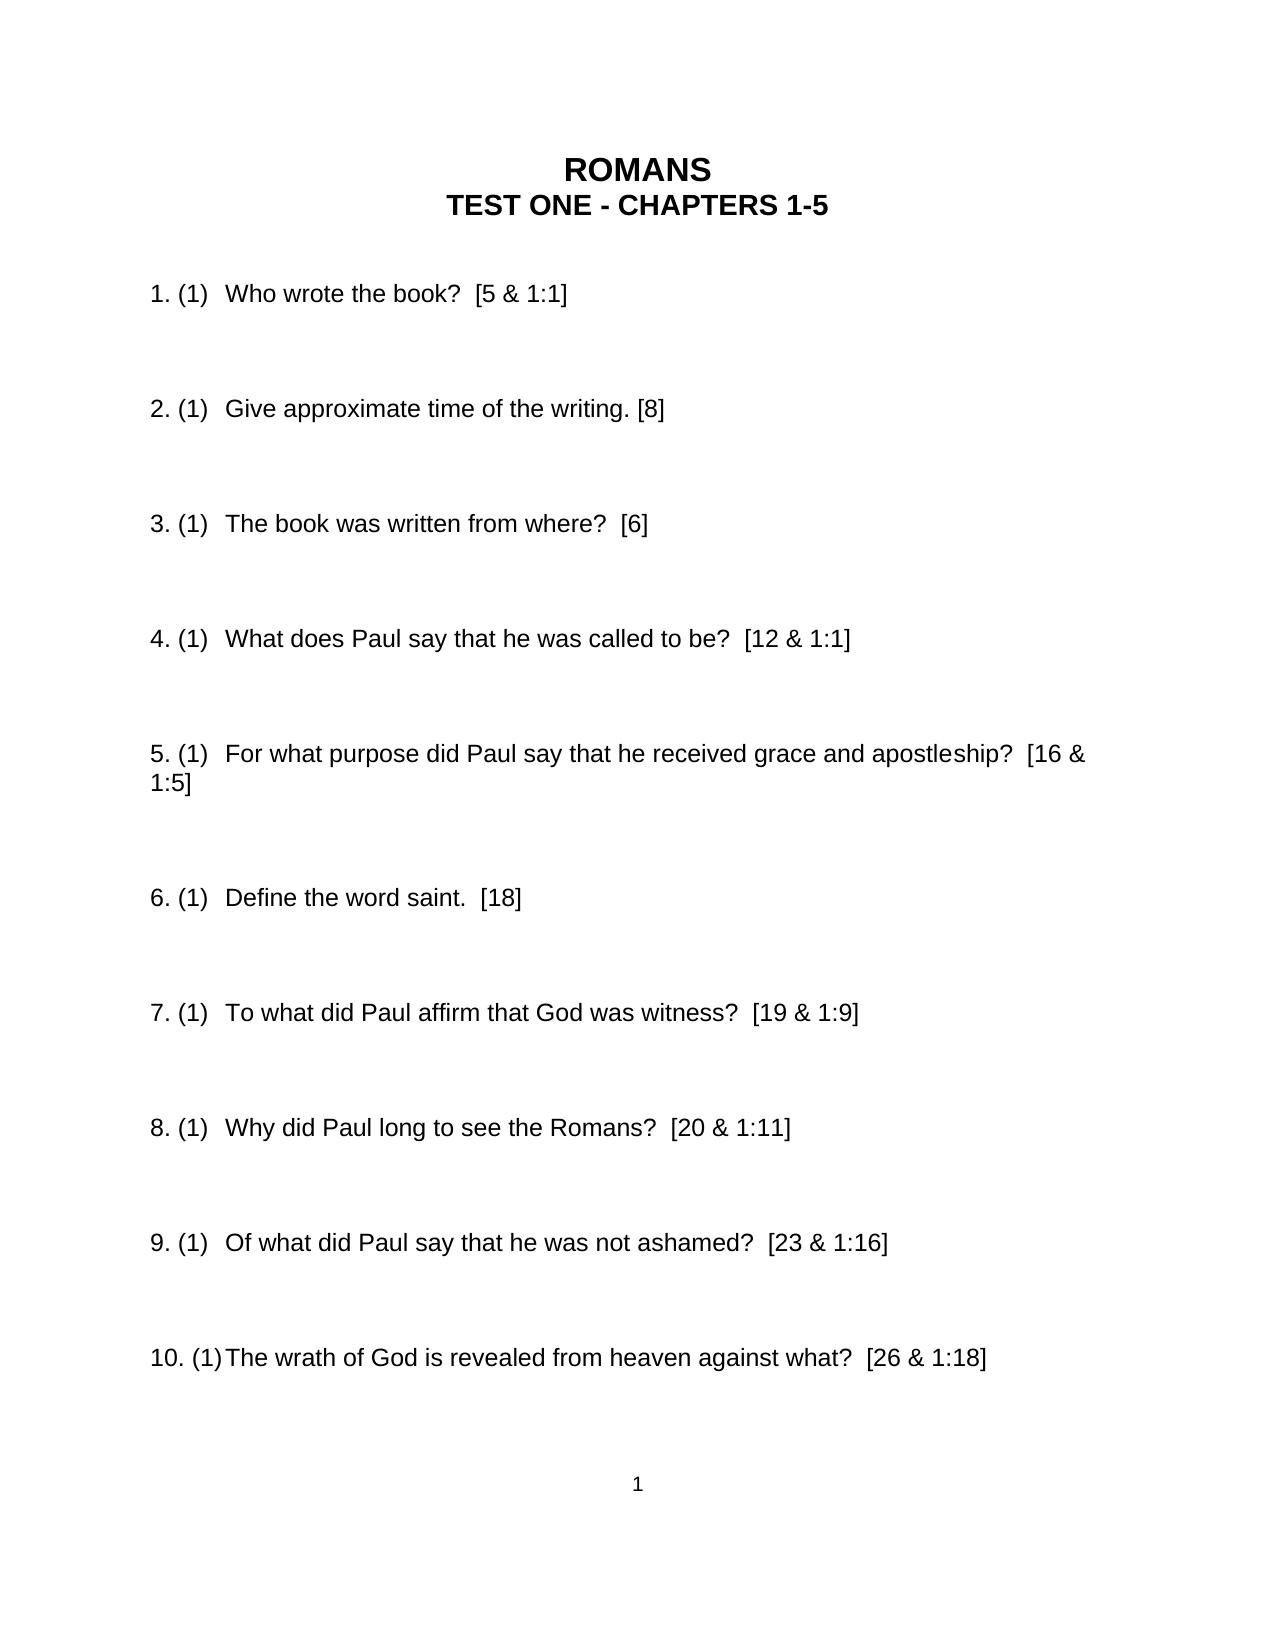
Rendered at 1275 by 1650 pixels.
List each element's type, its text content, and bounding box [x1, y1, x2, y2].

text TEST ONE - CHAPTERS 1-5 [150, 188, 1125, 222]
text 10. (1) The wrath of God is revealed from heaven against what? [26 & 1:18] [150, 1343, 1125, 1372]
text 9. (1) Of what did Paul say that he was not ashamed? [23 & 1:16] [150, 1228, 1125, 1257]
text 4. (1) What does Paul say that he was called to be? [12 & 1:1] [150, 624, 1125, 653]
text 5. (1) For what purpose did Paul say that he received grace and apostleship? [16 & 1:5] [150, 739, 1125, 797]
text 3. (1) The book was written from where? [6] [150, 509, 1125, 538]
text 6. (1) Define the word saint. [18] [150, 883, 1125, 912]
text 1. (1) Who wrote the book? [5 & 1:1] [150, 279, 1125, 308]
text 2. (1) Give approximate time of the writing. [8] [150, 394, 1125, 423]
text ROMANS [150, 150, 1125, 188]
text 7. (1) To what did Paul affirm that God was witness? [19 & 1:9] [150, 998, 1125, 1027]
text 8. (1) Why did Paul long to see the Romans? [20 & 1:11] [150, 1113, 1125, 1142]
